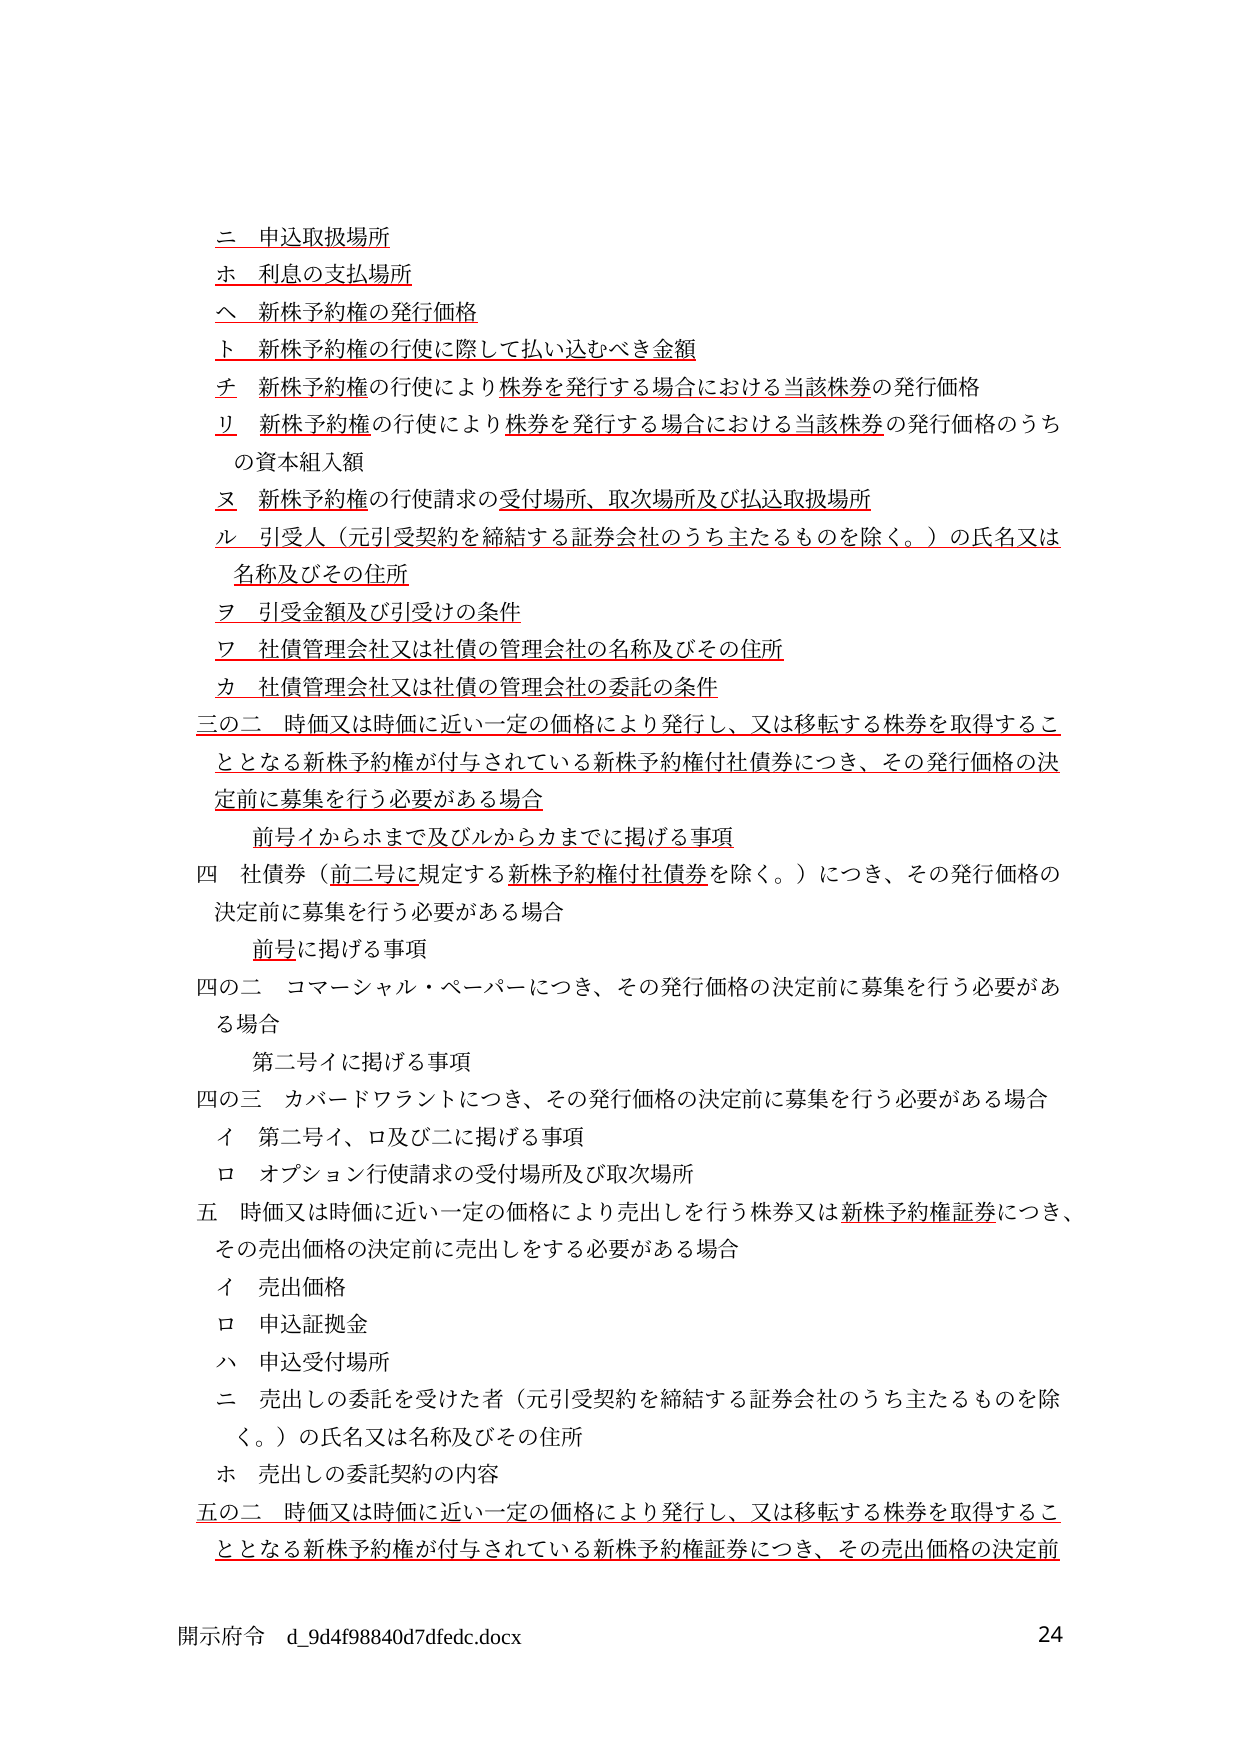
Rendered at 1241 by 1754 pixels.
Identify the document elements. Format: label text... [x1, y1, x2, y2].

text ヌ 新株予約権の行使請求の受付場所、取次場所及び払込取扱場所 [215, 479, 1063, 517]
text 四の三 カバードワラントにつき、その発行価格の決定前に募集を行う必要がある場合 [196, 1079, 1063, 1117]
text ル 引受人（元引受契約を締結する証券会社のうち主たるものを除く。）の氏名又は名称及びその住所 [215, 517, 1063, 592]
text リ 新株予約権の行使により株券を発行する場合における当該株券の発行価格のうちの資本組入額 [215, 404, 1063, 479]
text ニ 売出しの委託を受けた者（元引受契約を締結する証券会社のうち主たるものを除く。）の氏名又は名称及びその住所 [215, 1379, 1063, 1454]
text ロ オプション行使請求の受付場所及び取次場所 [215, 1154, 1063, 1192]
text 四の二 コマーシャル・ペーパーにつき、その発行価格の決定前に募集を行う必要がある場合 [196, 967, 1063, 1042]
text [196, 1492, 1063, 1567]
text 三の二 時価又は時価に近い一定の価格により発行し、又は移転する株券を取得することとなる新株予約権が付与されている新株予約権付社債券につき、その発行価格の決定前に募集を行う必要がある場合 [196, 704, 1063, 817]
text 五 時価又は時価に近い一定の価格により売出しを行う株券又は新株予約権証券につき、その売出価格の決定前に売出しをする必要がある場合 [196, 1192, 1063, 1267]
text チ 新株予約権の行使により株券を発行する場合における当該株券の発行価格 [215, 367, 1063, 404]
text 前号に掲げる事項 [252, 929, 1063, 967]
text 第二号イに掲げる事項 [252, 1042, 1063, 1079]
text ヲ 引受金額及び引受けの条件 [215, 592, 1063, 629]
text ホ 利息の支払場所 [215, 254, 1063, 292]
text ハ 申込受付場所 [215, 1342, 1063, 1379]
text ロ 申込証拠金 [215, 1304, 1063, 1342]
text 四 社債券（前二号に規定する新株予約権付社債券を除く。）につき、その発行価格の決定前に募集を行う必要がある場合 [196, 854, 1063, 929]
text イ 売出価格 [215, 1267, 1063, 1304]
text ワ 社債管理会社又は社債の管理会社の名称及びその住所 [215, 629, 1063, 667]
text ト 新株予約権の行使に際して払い込むべき金額 [215, 329, 1063, 367]
text ヘ 新株予約権の発行価格 [215, 292, 1063, 329]
text ニ 申込取扱場所 [215, 217, 1063, 254]
text 前号イからホまで及びルからカまでに掲げる事項 [252, 817, 1063, 854]
text ホ 売出しの委託契約の内容 [215, 1454, 1063, 1492]
text イ 第二号イ、ロ及び二に掲げる事項 [215, 1117, 1063, 1154]
text カ 社債管理会社又は社債の管理会社の委託の条件 [215, 667, 1063, 704]
